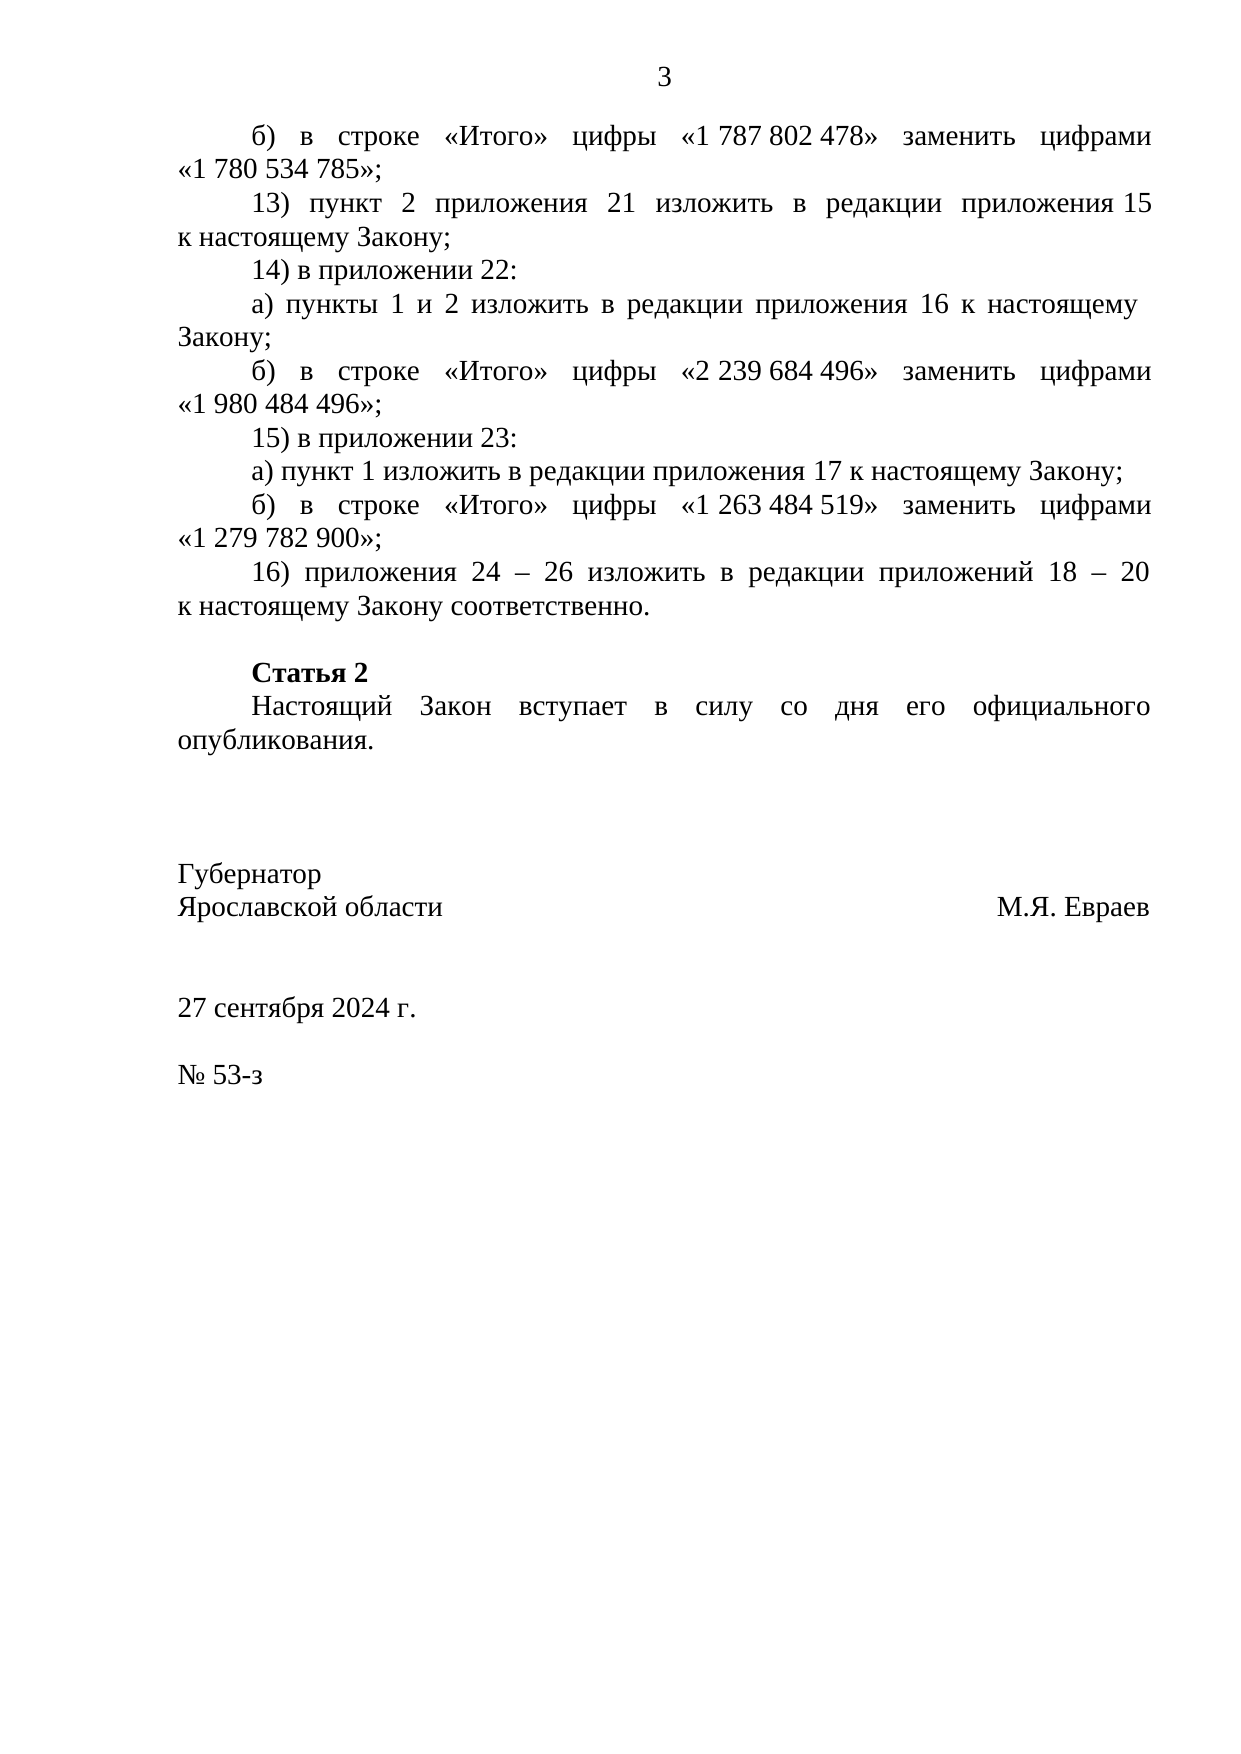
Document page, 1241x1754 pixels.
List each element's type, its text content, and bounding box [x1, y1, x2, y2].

text Статья 2 [177, 655, 1152, 688]
text 16) приложения 24 – 26 изложить в редакции приложений 18 – 20 к настоящему Закону соответственно. [177, 554, 1152, 621]
text 13) пункт 2 приложения 21 изложить в редакции приложения 15 к настоящему Закону; [177, 185, 1152, 252]
text Ярославской области М.Я. Евраев [177, 889, 1152, 923]
text 15) в приложении 23: [177, 420, 1152, 453]
text 27 сентября 2024 г. [177, 990, 1152, 1024]
text а) пункт 1 изложить в редакции приложения 17 к настоящему Закону; [177, 453, 1152, 487]
text № 53-з [177, 1057, 1152, 1091]
text б) в строке «Итого» цифры «1 263 484 519» заменить цифрами «1 279 782 900»; [177, 487, 1152, 554]
text а) пункты 1 и 2 изложить в редакции приложения 16 к настоящему Закону; [177, 286, 1152, 353]
text б) в строке «Итого» цифры «1 787 802 478» заменить цифрами «1 780 534 785»; [177, 118, 1152, 185]
text б) в строке «Итого» цифры «2 239 684 496» заменить цифрами «1 980 484 496»; [177, 353, 1152, 420]
text 14) в приложении 22: [177, 252, 1152, 286]
text Настоящий Закон вступает в силу со дня его официального опубликования. [177, 688, 1152, 755]
text Губернатор [177, 856, 1152, 889]
